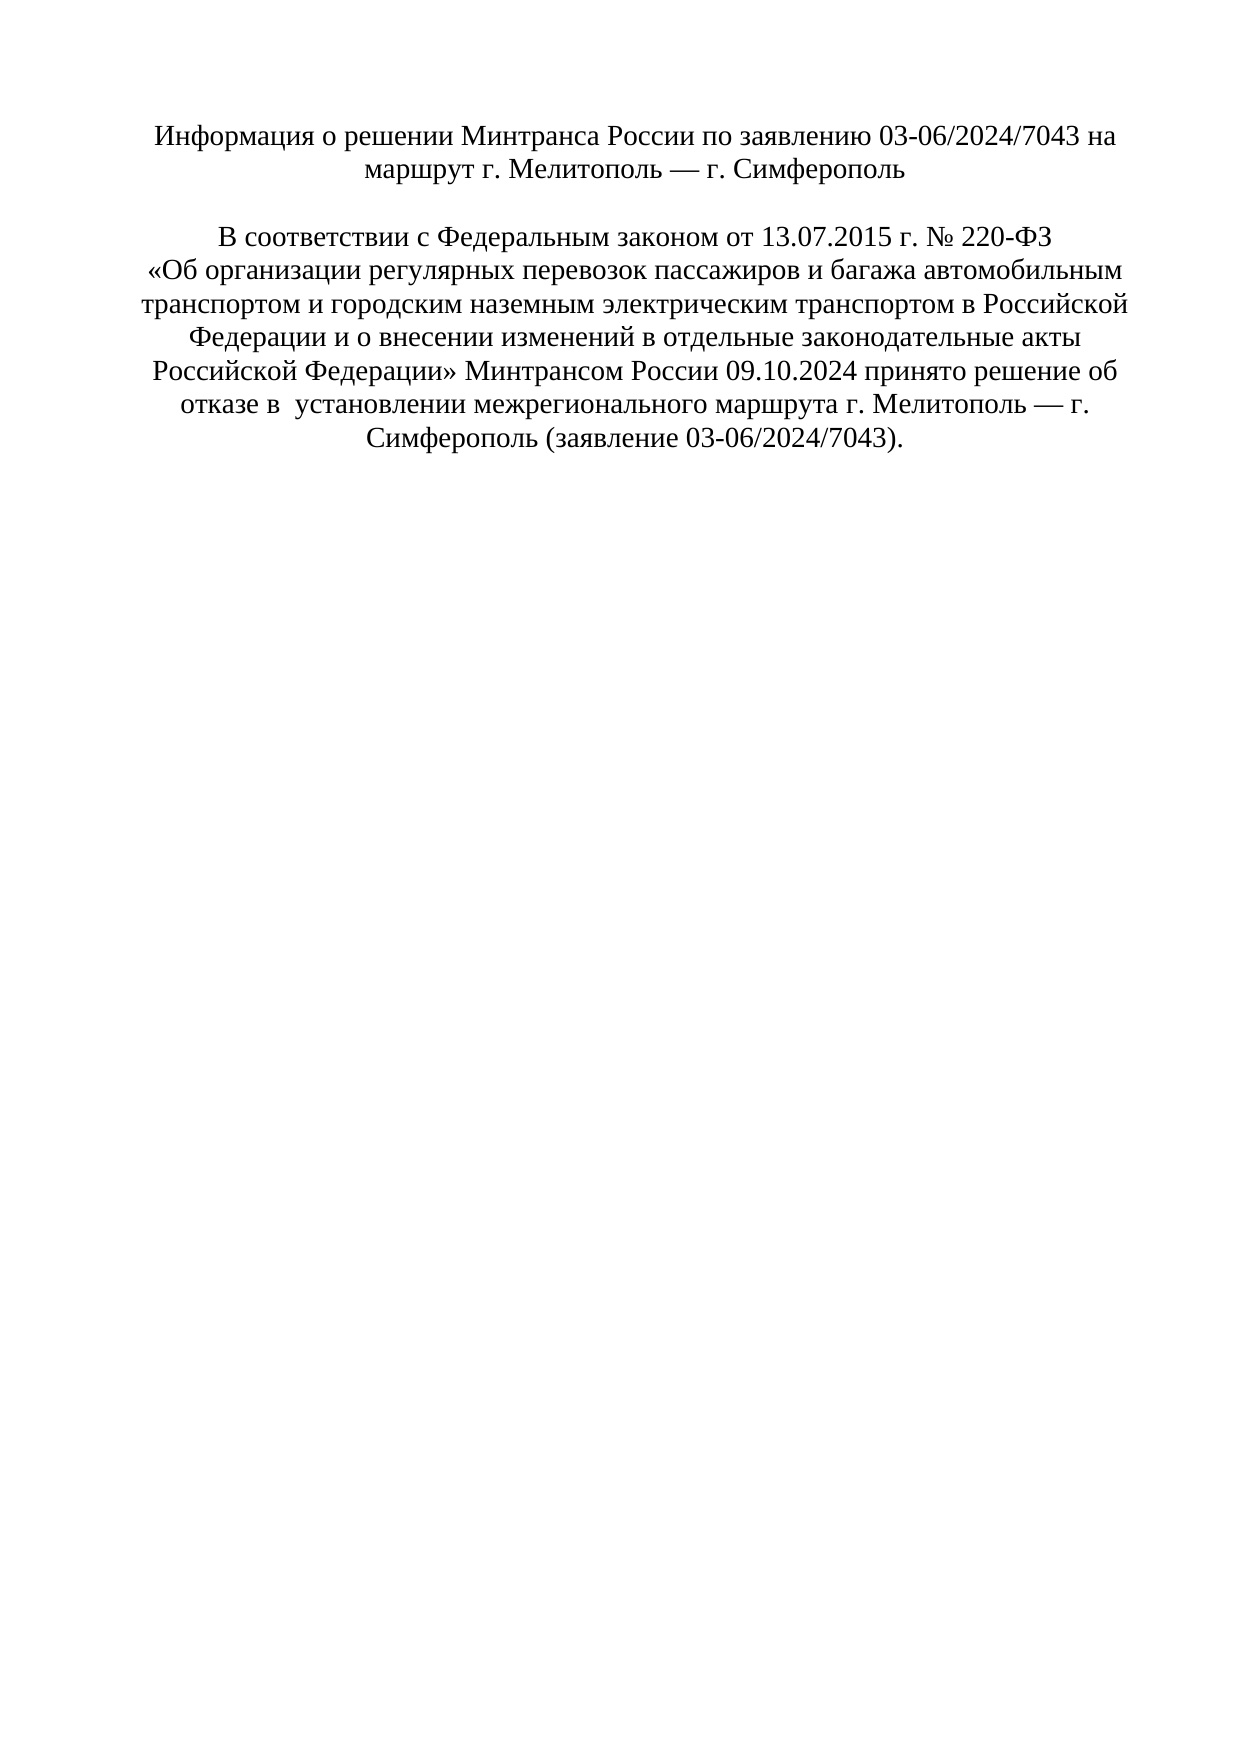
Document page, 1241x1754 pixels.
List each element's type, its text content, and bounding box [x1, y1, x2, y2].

text Информация о решении Минтранса России по заявлению 03-06/2024/7043 на маршрут г. Мелитополь — г. Симферополь [118, 118, 1152, 185]
text В соответствии с Федеральным законом от 13.07.2015 г. № 220-ФЗ «Об организации регулярных перевозок пассажиров и багажа автомобильным транспортом и городским наземным электрическим транспортом в Российской Федерации и о внесении изменений в отдельные законодательные акты Российской Федерации» Минтрансом России 09.10.2024 принято решение об отказе в установлении межрегионального маршрута г. Мелитополь — г. Симферополь (заявление 03-06/2024/7043). [118, 219, 1152, 453]
